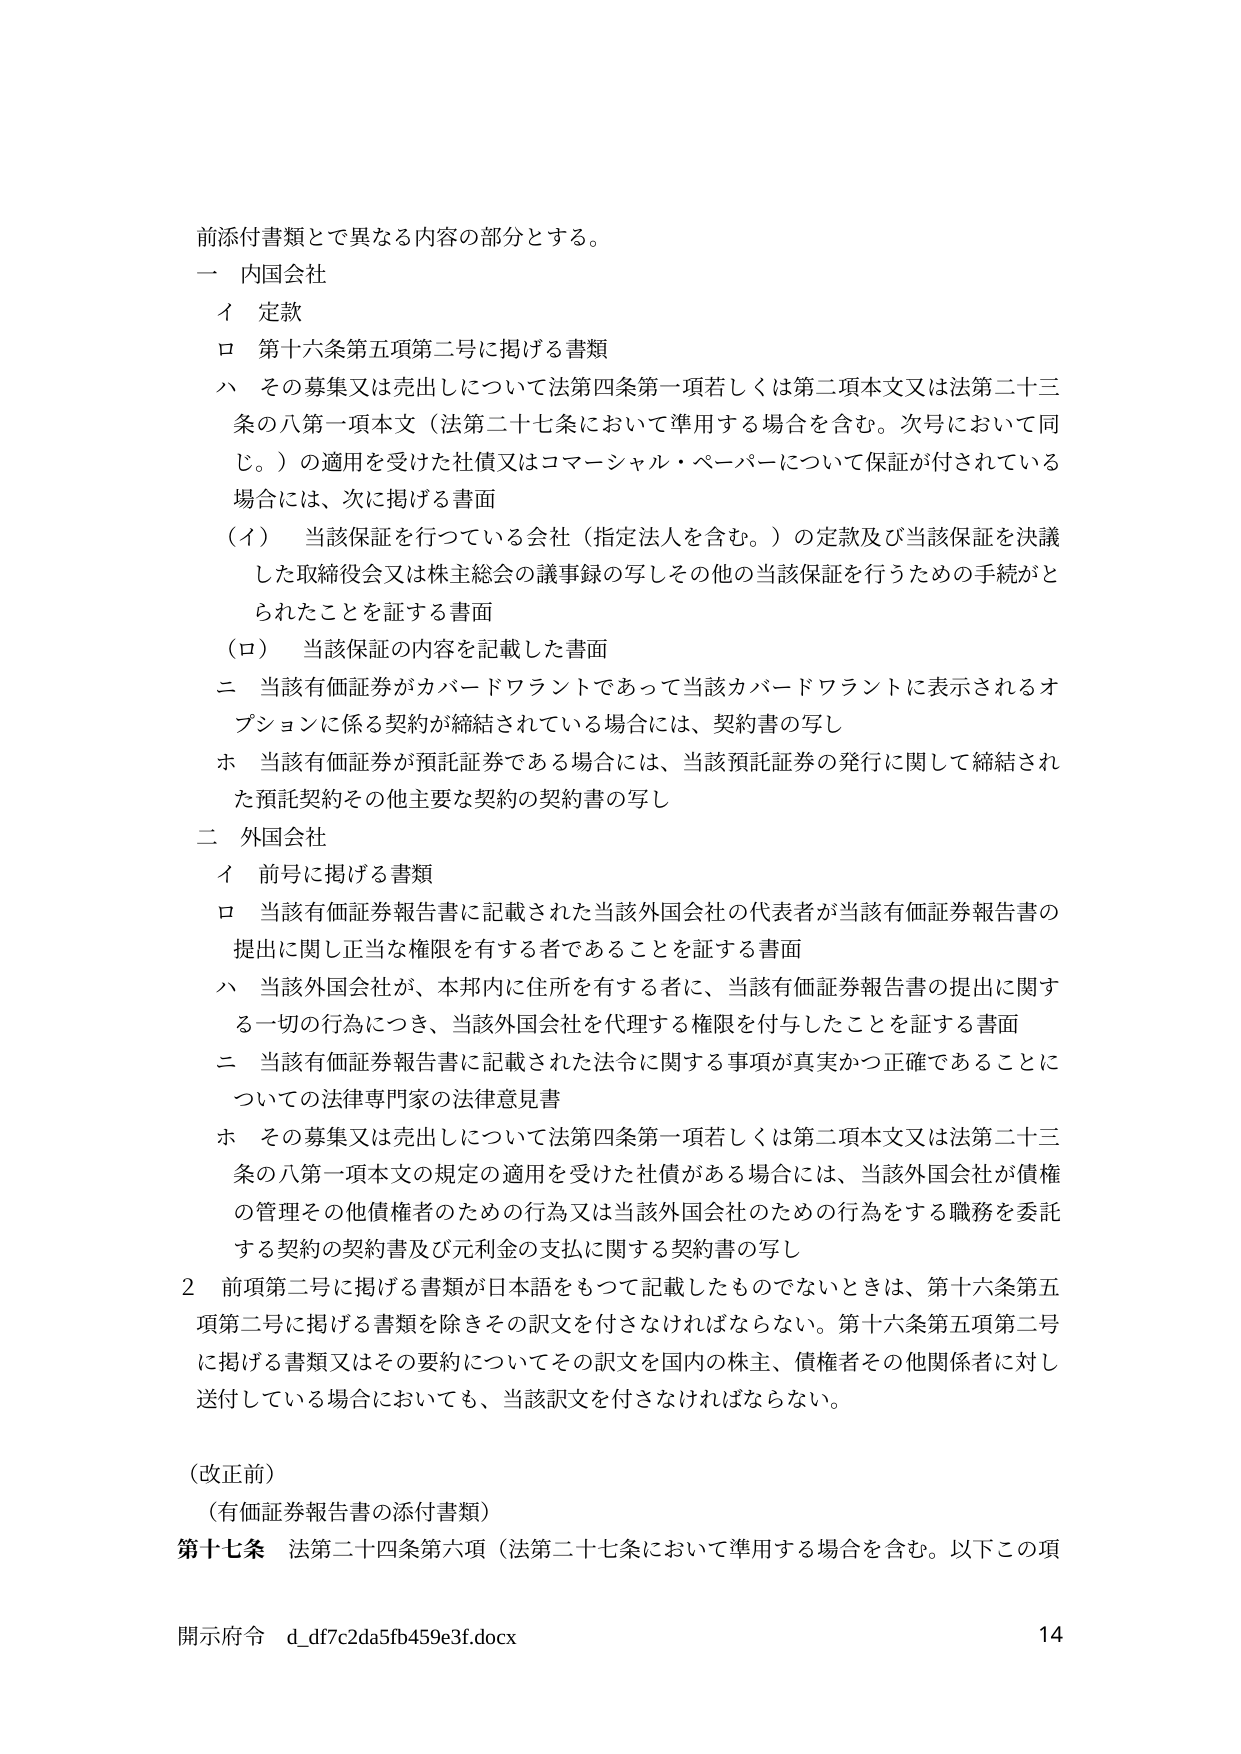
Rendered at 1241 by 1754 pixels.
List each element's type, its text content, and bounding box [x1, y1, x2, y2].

text ホ 当該有価証券が預託証券である場合には、当該預託証券の発行に関して締結された預託契約その他主要な契約の契約書の写し [215, 742, 1063, 817]
text ニ 当該有価証券報告書に記載された法令に関する事項が真実かつ正確であることについての法律専門家の法律意見書 [215, 1042, 1063, 1117]
text ハ その募集又は売出しについて法第四条第一項若しくは第二項本文又は法第二十三条の八第一項本文（法第二十七条において準用する場合を含む。次号において同じ。）の適用を受けた社債又はコマーシャル・ペーパーについて保証が付されている場合には、次に掲げる書面 [215, 367, 1063, 517]
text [177, 217, 1063, 254]
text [177, 1529, 1063, 1567]
text イ 前号に掲げる書類 [215, 854, 1063, 892]
text 二 外国会社 [196, 817, 1063, 854]
text ハ 当該外国会社が、本邦内に住所を有する者に、当該有価証券報告書の提出に関する一切の行為につき、当該外国会社を代理する権限を付与したことを証する書面 [215, 967, 1063, 1042]
text ２ 前項第二号に掲げる書類が日本語をもつて記載したものでないときは、第十六条第五項第二号に掲げる書類を除きその訳文を付さなければならない。第十六条第五項第二号に掲げる書類又はその要約についてその訳文を国内の株主、債権者その他関係者に対し送付している場合においても、当該訳文を付さなければならない。 [177, 1267, 1063, 1417]
text （イ） 当該保証を行つている会社（指定法人を含む。）の定款及び当該保証を決議した取締役会又は株主総会の議事録の写しその他の当該保証を行うための手続がとられたことを証する書面 [215, 517, 1063, 629]
text （ロ） 当該保証の内容を記載した書面 [215, 629, 1063, 667]
text ニ 当該有価証券がカバードワラントであって当該カバードワラントに表示されるオプションに係る契約が締結されている場合には、契約書の写し [215, 667, 1063, 742]
text イ 定款 [215, 292, 1063, 329]
text ロ 第十六条第五項第二号に掲げる書類 [215, 329, 1063, 367]
text （有価証券報告書の添付書類） [196, 1492, 1063, 1529]
text （改正前） [177, 1454, 1063, 1492]
text ホ その募集又は売出しについて法第四条第一項若しくは第二項本文又は法第二十三条の八第一項本文の規定の適用を受けた社債がある場合には、当該外国会社が債権の管理その他債権者のための行為又は当該外国会社のための行為をする職務を委託する契約の契約書及び元利金の支払に関する契約書の写し [215, 1117, 1063, 1267]
text 一 内国会社 [196, 254, 1063, 292]
text ロ 当該有価証券報告書に記載された当該外国会社の代表者が当該有価証券報告書の提出に関し正当な権限を有する者であることを証する書面 [215, 892, 1063, 967]
